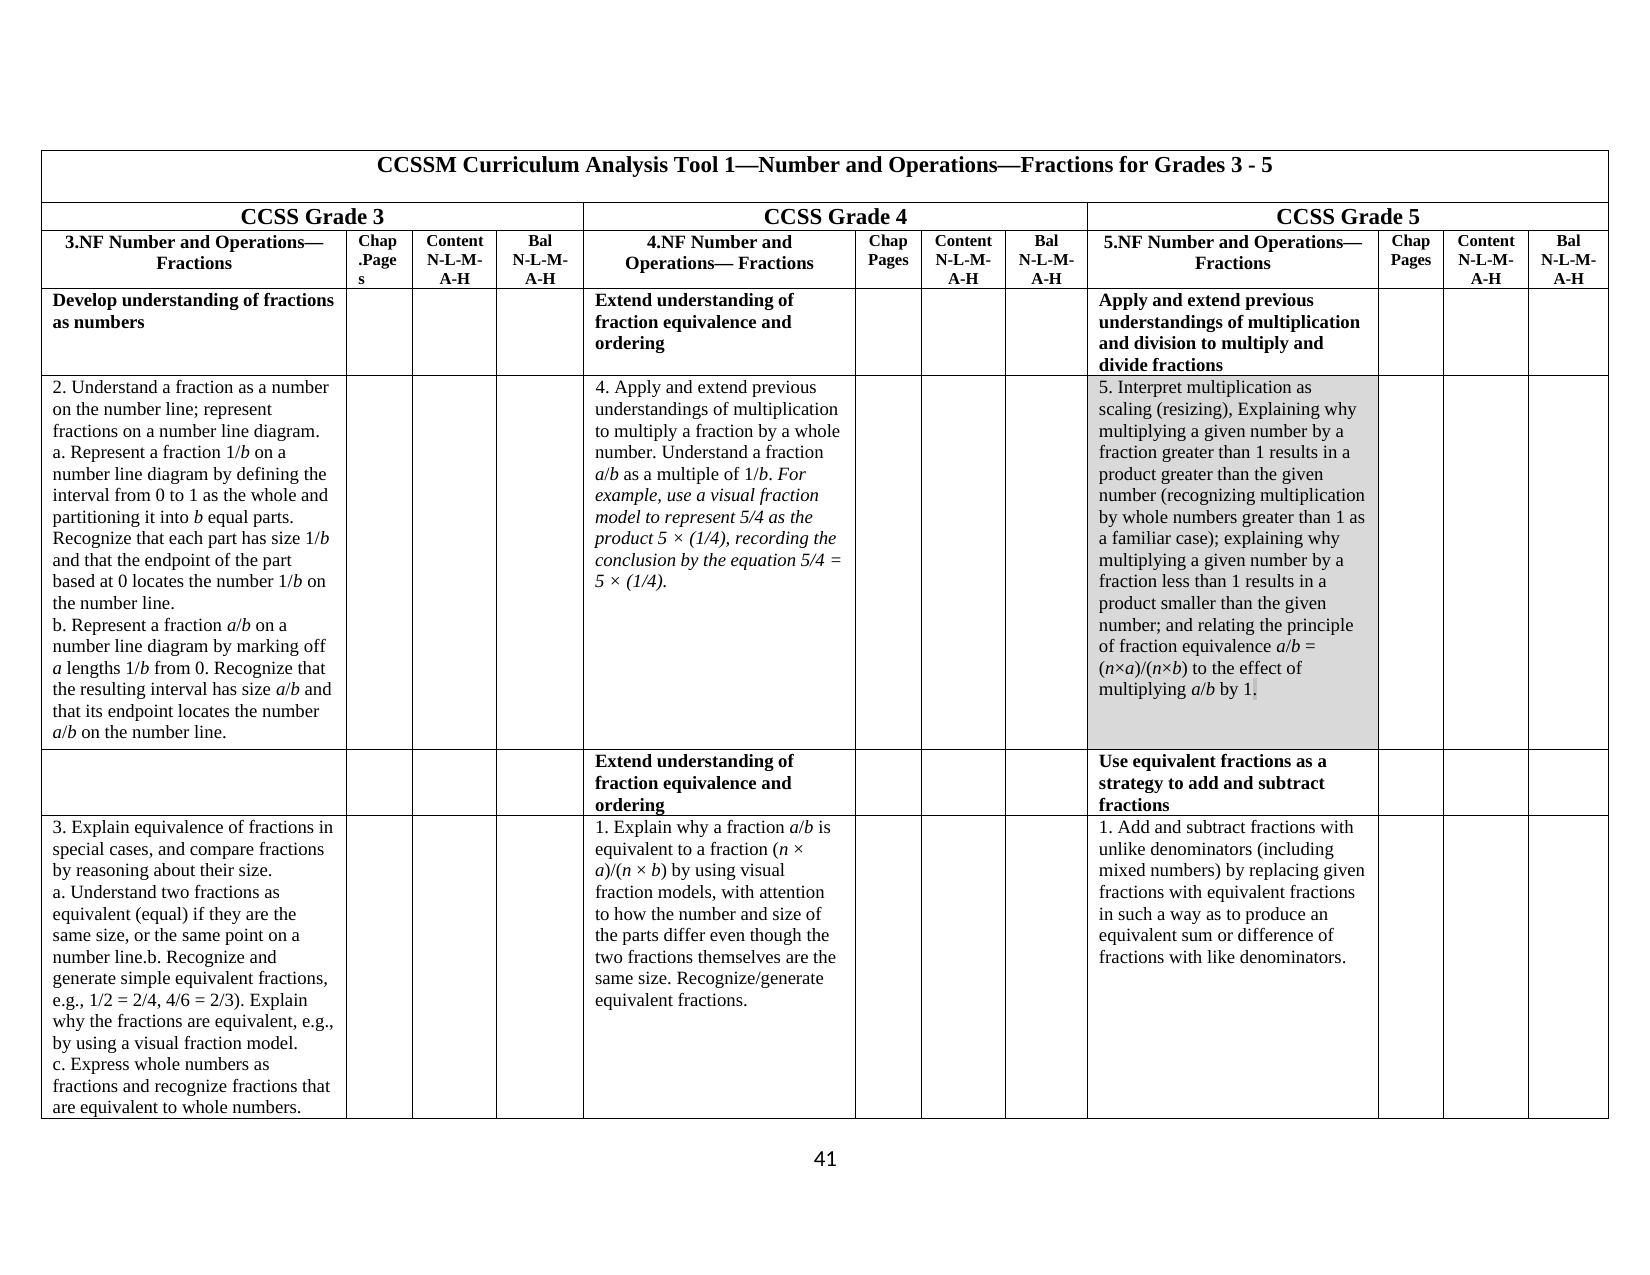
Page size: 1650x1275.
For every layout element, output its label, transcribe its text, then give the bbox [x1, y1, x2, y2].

table_cell 5.NF Number and Operations― Fractions [1088, 231, 1378, 288]
table_cell [42, 750, 346, 815]
table_cell Bal N-L-M- A-H [1006, 231, 1087, 288]
table_cell [1379, 816, 1443, 1118]
table_cell 5. Interpret multiplication as scaling (resizing), Explaining why multiplying a given number by a fraction greater than 1 results in a product greater than the given number (recognizing multiplication by whole numbers greater than 1 as a familiar case); explaining why multiplying a given number by a fraction less than 1 results in a product smaller than the given number; and relating the principle of fraction equivalence a/b = (n×a)/(n×b) to the effect of multiplying a/b by 1. [1088, 376, 1378, 749]
table_cell [1529, 750, 1608, 815]
table_cell 3. Explain equivalence of fractions in special cases, and compare fractions by reasoning about their size. a. Understand two fractions as equivalent (equal) if they are the same size, or the same point on a number line.b. Recognize and generate simple equivalent fractions, e.g., 1/2 = 2/4, 4/6 = 2/3). Explain why the fractions are equivalent, e.g., by using a visual fraction model. c. Express whole numbers as fractions and recognize fractions that are equivalent to whole numbers. [42, 816, 346, 1118]
table_cell Extend understanding of fraction equivalence and ordering [584, 289, 855, 375]
table_cell Use equivalent fractions as a strategy to add and subtract fractions [1088, 750, 1378, 815]
table_cell [1529, 376, 1608, 749]
table_cell [1444, 376, 1528, 749]
table_cell [922, 750, 1005, 815]
table_cell [497, 816, 583, 1118]
table_cell Extend understanding of fraction equivalence and ordering [584, 750, 855, 815]
table_cell 1. Explain why a fraction a/b is equivalent to a fraction (n × a)/(n × b) by using visual fraction models, with attention to how the number and size of the parts differ even though the two fractions themselves are the same size. Recognize/generate equivalent fractions. [584, 816, 855, 1118]
table_header CCSSM Curriculum Analysis Tool 1—Number and Operations―Fractions for Grades 3 - 5 [42, 151, 1608, 202]
table_cell [413, 289, 496, 375]
table_cell [1006, 750, 1087, 815]
table_cell [856, 289, 921, 375]
table_cell Content N-L-M- A-H [1444, 231, 1528, 288]
table_cell [1006, 289, 1087, 375]
table_cell [922, 376, 1005, 749]
table_cell [413, 750, 496, 815]
table_cell 1. Add and subtract fractions with unlike denominators (including mixed numbers) by replacing given fractions with equivalent fractions in such a way as to produce an equivalent sum or difference of fractions with like denominators. [1088, 816, 1378, 1118]
table_cell [1529, 816, 1608, 1118]
table_cell [1379, 750, 1443, 815]
table_cell Develop understanding of fractions as numbers [42, 289, 346, 375]
table_cell [1006, 376, 1087, 749]
table_cell [1379, 289, 1443, 375]
table_cell [1379, 376, 1443, 749]
table_cell Bal N-L-M- A-H [1529, 231, 1608, 288]
table_cell Chap.Pages [347, 231, 412, 288]
table_cell [413, 376, 496, 749]
table_cell [497, 376, 583, 749]
table_cell Chap Pages [1379, 231, 1443, 288]
table_cell [347, 376, 412, 749]
table_cell 4.NF Number and Operations― Fractions [584, 231, 855, 288]
table_cell [1006, 816, 1087, 1118]
table_cell Content N-L-M- A-H [922, 231, 1005, 288]
table_cell [497, 289, 583, 375]
table_cell Bal N-L-M- A-H [497, 231, 583, 288]
table_cell [413, 816, 496, 1118]
table_cell Content N-L-M- A-H [413, 231, 496, 288]
table_cell [347, 289, 412, 375]
table_cell 2. Understand a fraction as a number on the number line; represent fractions on a number line diagram. a. Represent a fraction 1/b on a number line diagram by defining the interval from 0 to 1 as the whole and partitioning it into b equal parts. Recognize that each part has size 1/b and that the endpoint of the part based at 0 locates the number 1/b on the number line. b. Represent a fraction a/b on a number line diagram by marking off a lengths 1/b from 0. Recognize that the resulting interval has size a/b and that its endpoint locates the number a/b on the number line. [42, 376, 346, 749]
table_cell 3.NF Number and Operations― Fractions [42, 231, 346, 288]
table_cell [1444, 750, 1528, 815]
table_cell 4. Apply and extend previous understandings of multiplication to multiply a fraction by a whole number. Understand a fraction a/b as a multiple of 1/b. For example, use a visual fraction model to represent 5/4 as the product 5 × (1/4), recording the conclusion by the equation 5/4 = 5 × (1/4). [584, 376, 855, 749]
table_cell [856, 750, 921, 815]
table_cell CCSS Grade 4 [584, 203, 1087, 229]
table_cell [856, 376, 921, 749]
table_cell [1444, 816, 1528, 1118]
table_cell CCSS Grade 3 [42, 203, 583, 229]
table_cell Chap Pages [856, 231, 921, 288]
table_cell [856, 816, 921, 1118]
table_cell [497, 750, 583, 815]
table_cell [1529, 289, 1608, 375]
table_cell [1444, 289, 1528, 375]
table_cell Apply and extend previous understandings of multiplication and division to multiply and divide fractions [1088, 289, 1378, 375]
table_cell [922, 289, 1005, 375]
table_cell [347, 750, 412, 815]
table_cell [922, 816, 1005, 1118]
table_cell CCSS Grade 5 [1088, 203, 1608, 229]
table_cell [347, 816, 412, 1118]
